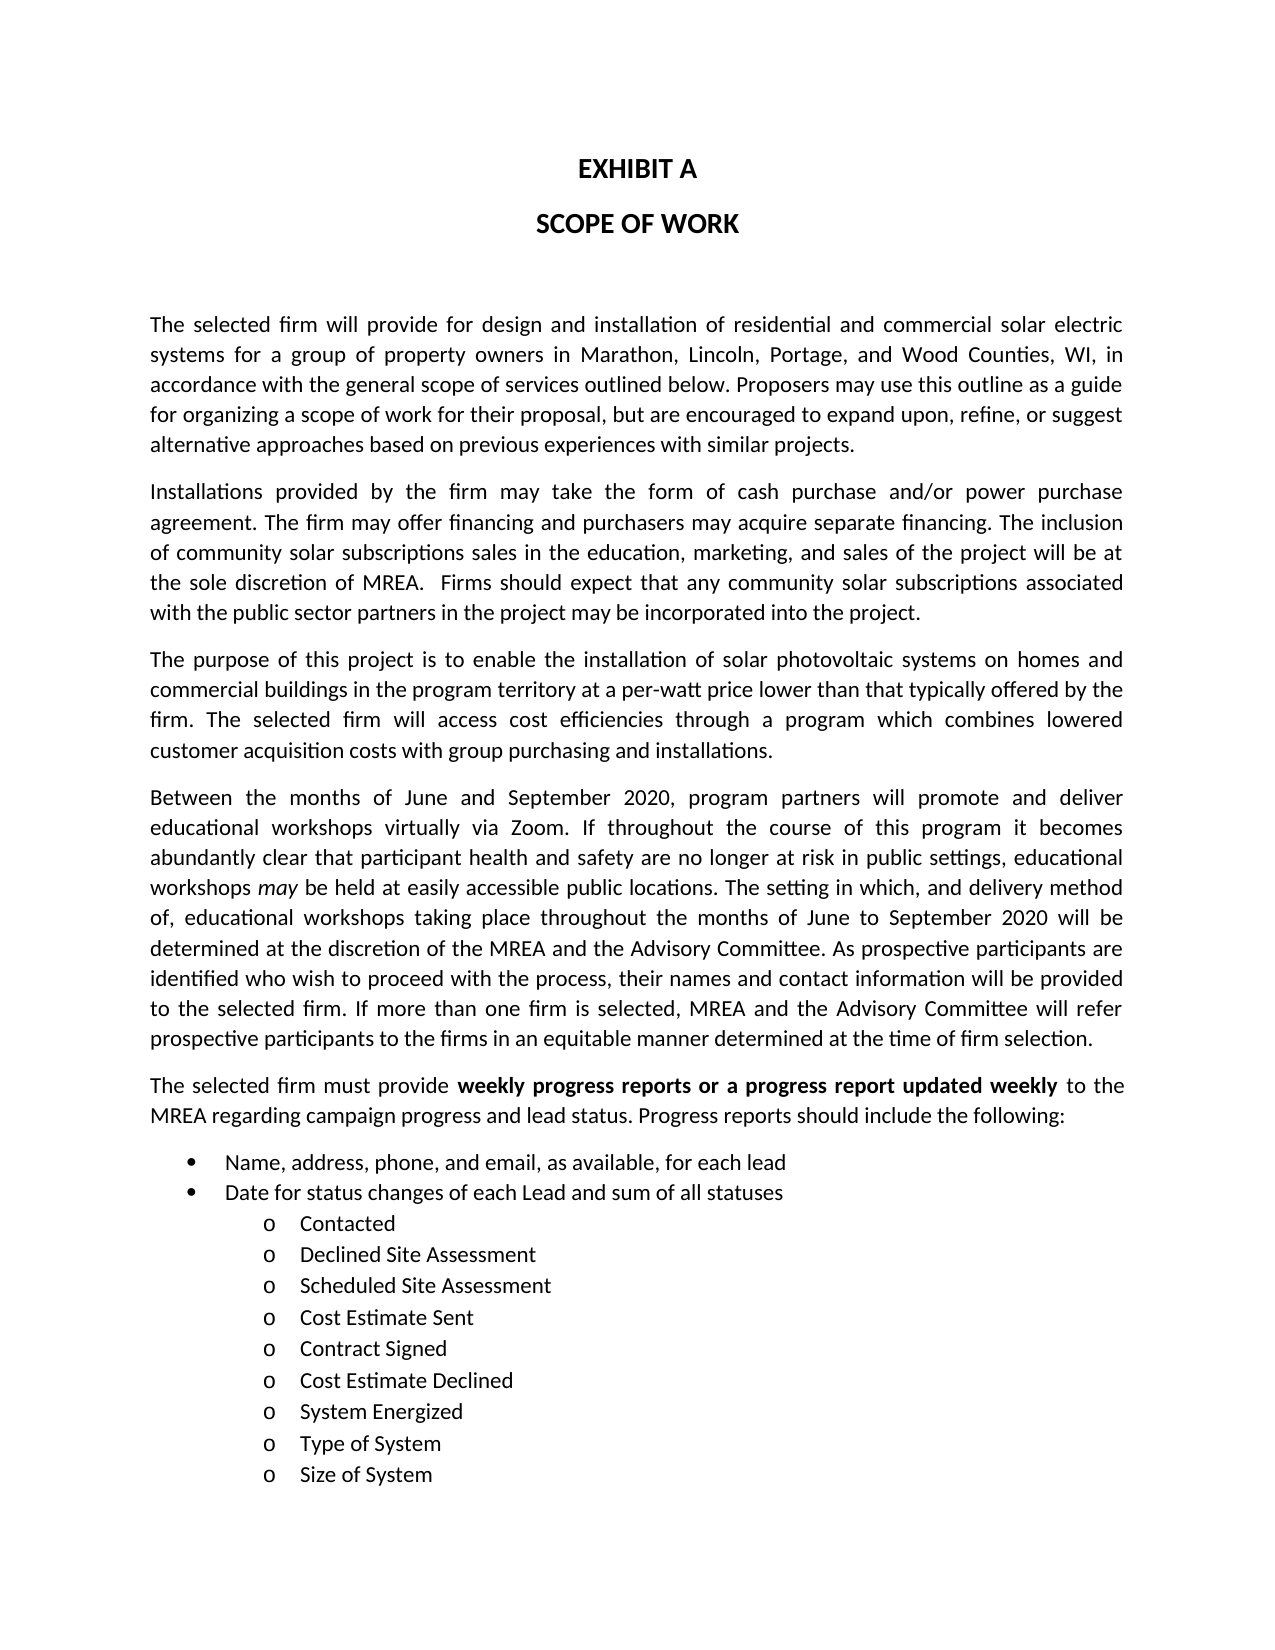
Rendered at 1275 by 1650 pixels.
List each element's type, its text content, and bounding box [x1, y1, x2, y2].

list Cost Estimate Sent [262, 1303, 1125, 1332]
list Size of System [262, 1460, 1125, 1489]
text The selected firm must provide weekly progress reports or a progress report updated weekly to the MREA regarding campaign progress and lead status. Progress reports should include the following: [150, 1071, 1125, 1129]
list Declined Site Assessment [262, 1240, 1125, 1269]
list Date for status changes of each Lead and sum of all statuses [187, 1178, 1125, 1207]
text SCOPE OF WORK [150, 205, 1125, 241]
text The purpose of this project is to enable the installation of solar photovoltaic systems on homes and commercial buildings in the program territory at a per-watt price lower than that typically offered by the firm. The selected firm will access cost efficiencies through a program which combines lowered customer acquisition costs with group purchasing and installations. [150, 645, 1125, 764]
list Scheduled Site Assessment [262, 1272, 1125, 1301]
list Type of System [262, 1429, 1125, 1458]
list Contacted [262, 1209, 1125, 1238]
text Installations provided by the firm may take the form of cash purchase and/or power purchase agreement. The firm may offer financing and purchasers may acquire separate financing. The inclusion of community solar subscriptions sales in the education, marketing, and sales of the project will be at the sole discretion of MREA. Firms should expect that any community solar subscriptions associated with the public sector partners in the project may be incorporated into the project. [150, 477, 1125, 626]
text The selected firm will provide for design and installation of residential and commercial solar electric systems for a group of property owners in Marathon, Lincoln, Portage, and Wood Counties, WI, in accordance with the general scope of services outlined below. Proposers may use this outline as a guide for organizing a scope of work for their proposal, but are encouraged to expand upon, refine, or suggest alternative approaches based on previous experiences with similar projects. [150, 310, 1125, 459]
list Contract Signed [262, 1334, 1125, 1364]
text EXHIBIT A [150, 150, 1125, 186]
list Cost Estimate Declined [262, 1366, 1125, 1395]
list System Energized [262, 1397, 1125, 1427]
text Between the months of June and September 2020, program partners will promote and deliver educational workshops virtually via Zoom. If throughout the course of this program it becomes abundantly clear that participant health and safety are no longer at risk in public settings, educational workshops may be held at easily accessible public locations. The setting in which, and delivery method of, educational workshops taking place throughout the months of June to September 2020 will be determined at the discretion of the MREA and the Advisory Committee. As prospective participants are identified who wish to proceed with the process, their names and contact information will be provided to the selected firm. If more than one firm is selected, MREA and the Advisory Committee will refer prospective participants to the firms in an equitable manner determined at the time of firm selection. [150, 783, 1125, 1052]
list Name, address, phone, and email, as available, for each lead [187, 1148, 1125, 1176]
